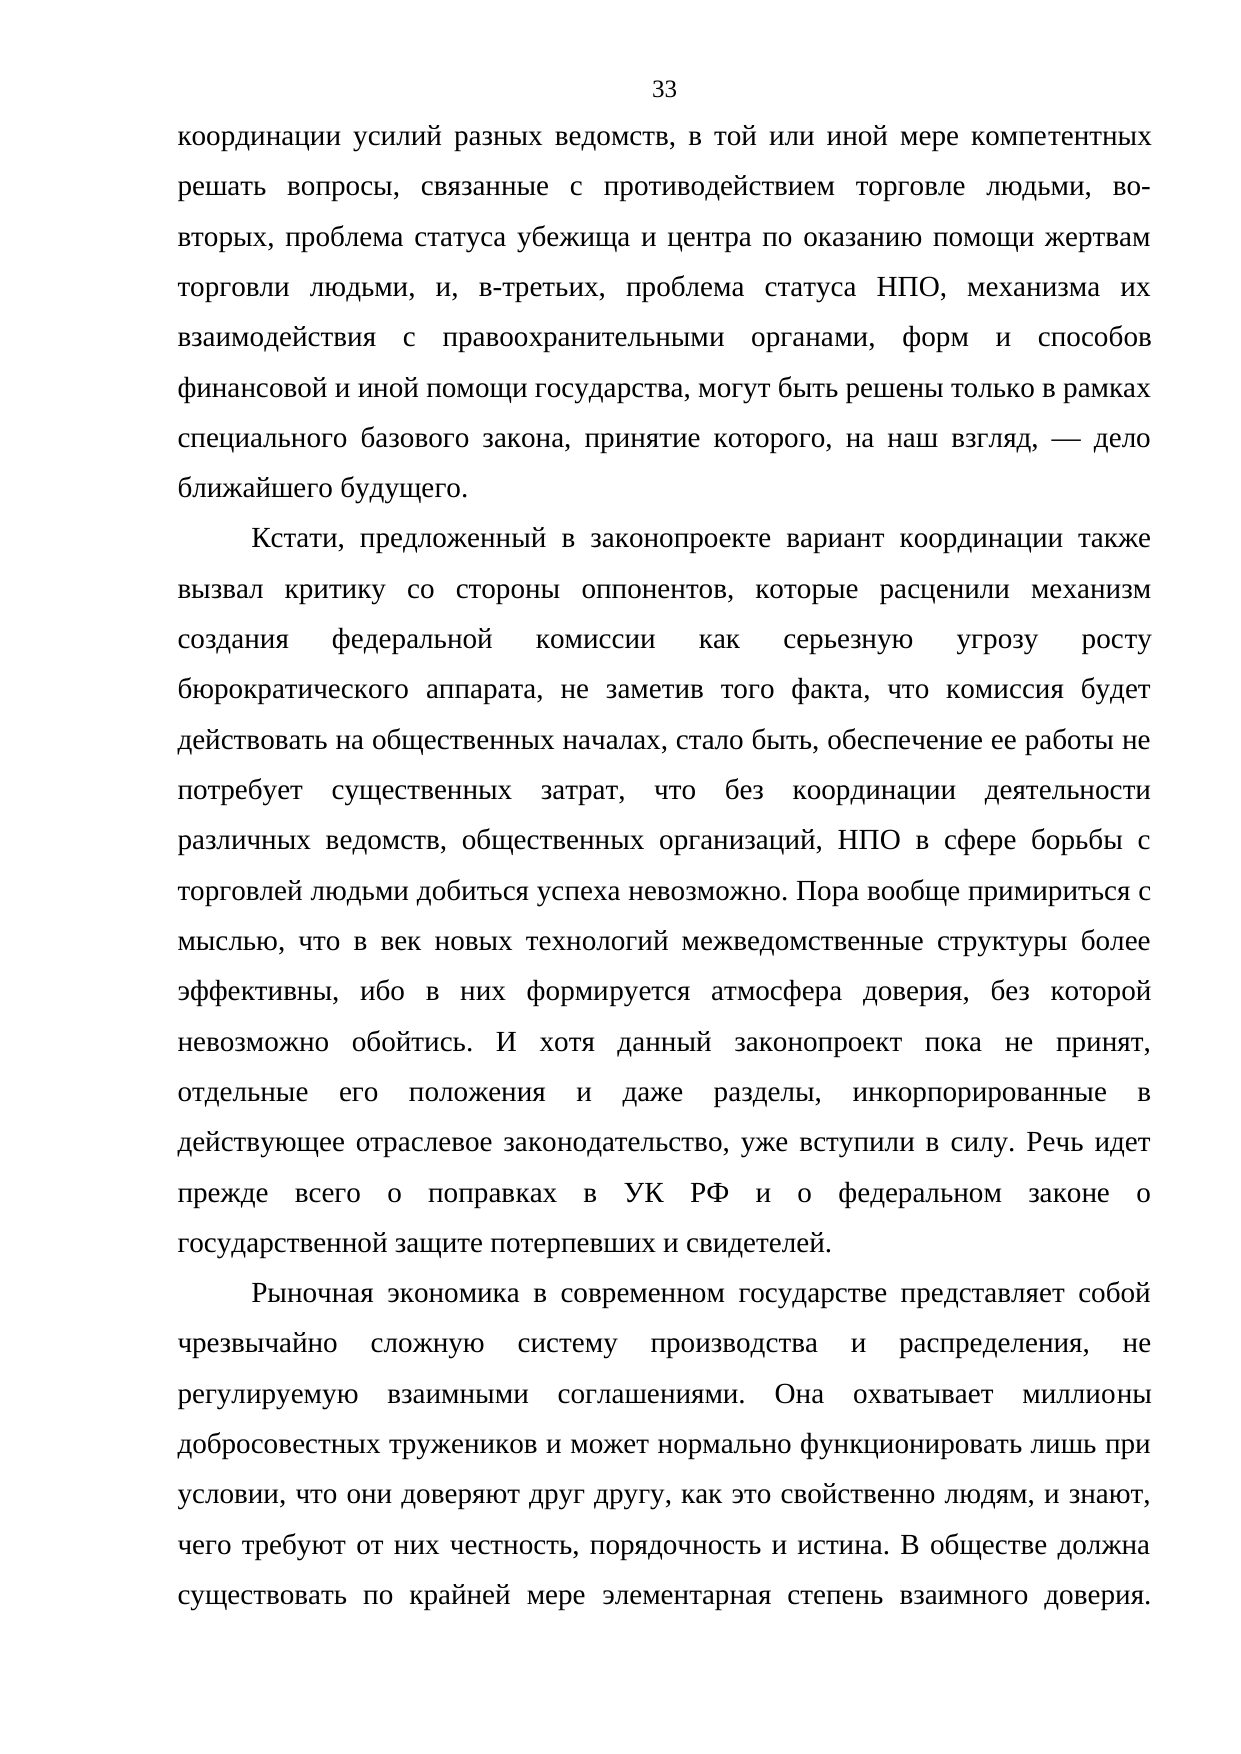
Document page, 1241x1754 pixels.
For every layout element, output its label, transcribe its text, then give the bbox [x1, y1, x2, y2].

text Кстати, предложенный в законопроекте вариант координации также вызвал критику со стороны оппонентов, которые расценили механизм создания федеральной комиссии как серьезную угрозу росту бюрократического аппарата, не заметив того факта, что комиссия будет действовать на общественных началах, стало быть, обеспечение ее работы не потребует существенных затрат, что без координации деятельности различных ведомств, общественных организаций, НПО в сфере борьбы с торговлей людьми добиться успеха невозможно. Пора вообще примириться с мыслью, что в век новых технологий межведомственные структуры более эффективны, ибо в них формируется атмосфера доверия, без которой невозможно обойтись. И хотя данный законопроект пока не принят, отдельные его положения и даже разделы, инкорпорированные в действующее отраслевое законодательство, уже вступили в силу. Речь идет прежде всего о поправках в УК РФ и о федеральном законе о государственной защите потерпевших и свидетелей. [177, 521, 1152, 1258]
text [177, 1275, 1152, 1611]
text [177, 118, 1152, 504]
